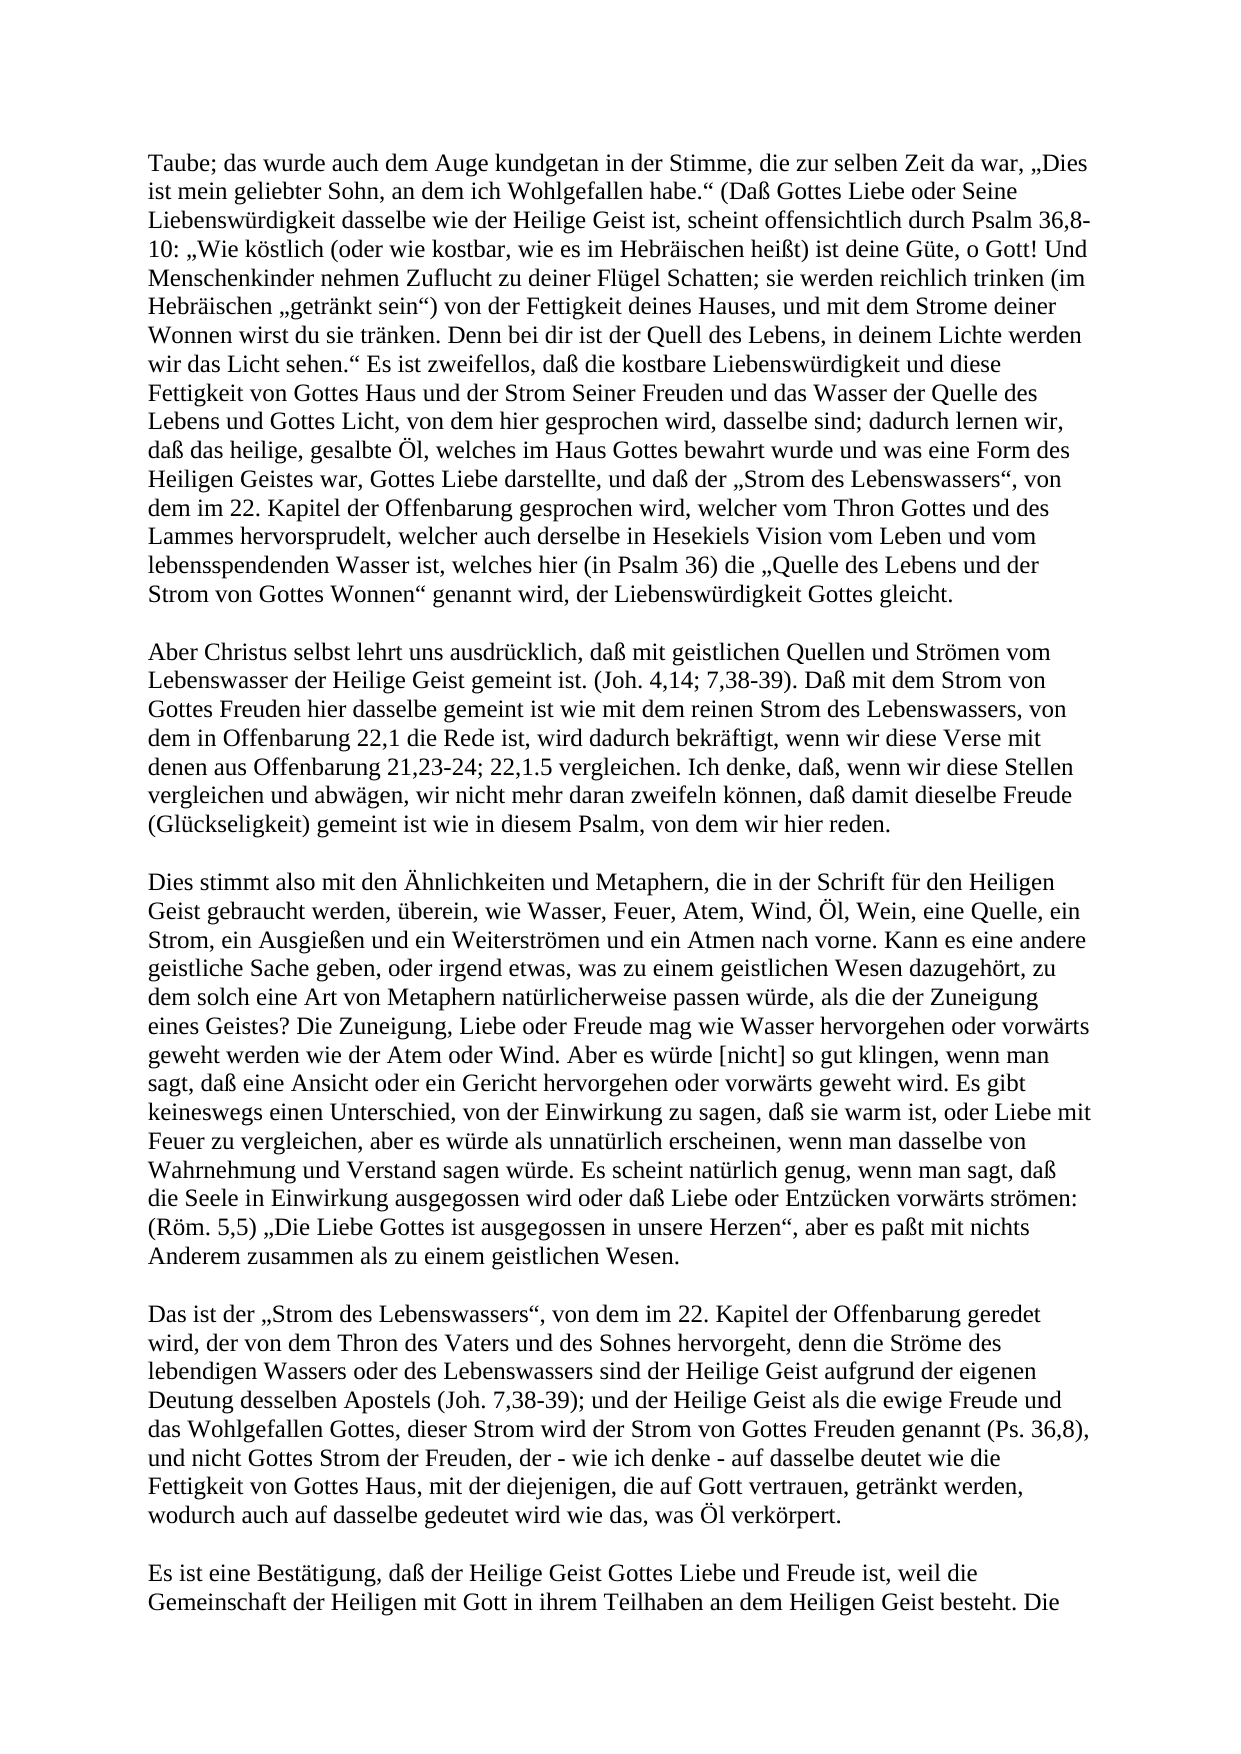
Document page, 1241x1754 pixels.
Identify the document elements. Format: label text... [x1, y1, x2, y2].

text Aber Christus selbst lehrt uns ausdrücklich, daß mit geistlichen Quellen und Strömen vom Lebenswasser der Heilige Geist gemeint ist. (Joh. 4,14; 7,38-39). Daß mit dem Strom von Gottes Freuden hier dasselbe gemeint ist wie mit dem reinen Strom des Lebenswassers, von dem in Offenbarung 22,1 die Rede ist, wird dadurch bekräftigt, wenn wir diese Verse mit denen aus Offenbarung 21,23-24; 22,1.5 vergleichen. Ich denke, daß, wenn wir diese Stellen vergleichen und abwägen, wir nicht mehr daran zweifeln können, daß damit dieselbe Freude (Glückseligkeit) gemeint ist wie in diesem Psalm, von dem wir hier reden. [148, 694, 1093, 896]
text Dasselbe wurde kundgetan, was sich auch vor dem Auge entfaltete und in der Erscheinung des Heiligen Geistes ereignete, herunterfahrend vom Vater zum Sohn in der Form einer Taube; das wurde auch dem Auge kundgetan in der Stimme, die zur selben Zeit da war, „Dies ist mein geliebter Sohn, an dem ich Wohlgefallen habe.“ (Daß Gottes Liebe oder Seine Liebenswürdigkeit dasselbe wie der Heilige Geist ist, scheint offensichtlich durch Psalm 36,8-10: „Wie köstlich (oder wie kostbar, wie es im Hebräischen heißt) ist deine Güte, o Gott! Und Menschenkinder nehmen Zuflucht zu deiner Flügel Schatten; sie werden reichlich trinken (im Hebräischen „getränkt sein“) von der Fettigkeit deines Hauses, und mit dem Strome deiner Wonnen wirst du sie tränken. Denn bei dir ist der Quell des Lebens, in deinem Lichte werden wir das Licht sehen.“ Es ist zweifellos, daß die kostbare Liebenswürdigkeit und diese Fettigkeit von Gottes Haus und der Strom Seiner Freuden und das Wasser der Quelle des Lebens und Gottes Licht, von dem hier gesprochen wird, dasselbe sind; dadurch lernen wir, daß das heilige, gesalbte Öl, welches im Haus Gottes bewahrt wurde und was eine Form des Heiligen Geistes war, Gottes Liebe darstellte, und daß der „Strom des Lebenswassers“, von dem im 22. Kapitel der Offenbarung gesprochen wird, welcher vom Thron Gottes und des Lammes hervorsprudelt, welcher auch derselbe in Hesekiels Vision vom Leben und vom lebensspendenden Wasser ist, welches hier (in Psalm 36) die „Quelle des Lebens und der Strom von Gottes Wonnen“ genannt wird, der Liebenswürdigkeit Gottes gleicht. [148, 148, 1093, 665]
text Dies stimmt also mit den Ähnlichkeiten und Metaphern, die in der Schrift für den Heiligen Geist gebraucht werden, überein, wie Wasser, Feuer, Atem, Wind, Öl, Wein, eine Quelle, ein Strom, ein Ausgießen und ein Weiterströmen und ein Atmen nach vorne. Kann es eine andere geistliche Sache geben, oder irgend etwas, was zu einem geistlichen Wesen dazugehört, zu dem solch eine Art von Metaphern natürlicherweise passen würde, als die der Zuneigung eines Geistes? Die Zuneigung, Liebe oder Freude mag wie Wasser hervorgehen oder vorwärts geweht werden wie der Atem oder Wind. Aber es würde [nicht] so gut klingen, wenn man sagt, daß eine Ansicht oder ein Gericht hervorgehen oder vorwärts geweht wird. Es gibt keineswegs einen Unterschied, von der Einwirkung zu sagen, daß sie warm ist, oder Liebe mit Feuer zu vergleichen, aber es würde als unnatürlich erscheinen, wenn man dasselbe von Wahrnehmung und Verstand sagen würde. Es scheint natürlich genug, wenn man sagt, daß die Seele in Einwirkung ausgegossen wird oder daß Liebe oder Entzücken vorwärts strömen: (Röm. 5,5) „Die Liebe Gottes ist ausgegossen in unsere Herzen“, aber es paßt mit nichts Anderem zusammen als zu einem geistlichen Wesen. [148, 925, 1093, 1327]
text Das ist der „Strom des Lebenswassers“, von dem im 22. Kapitel der Offenbarung geredet wird, der von dem Thron des Vaters und des Sohnes hervorgeht, denn die Ströme des lebendigen Wassers oder des Lebenswassers sind der Heilige Geist aufgrund der eigenen Deutung desselben Apostels (Joh. 7,38-39); und der Heilige Geist als die ewige Freude und das Wohlgefallen Gottes, dieser Strom wird der Strom von Gottes Freuden genannt (Ps. 36,8), und nicht Gottes Strom der Freuden, der - wie ich denke - auf dasselbe deutet wie die Fettigkeit von Gottes Haus, mit der diejenigen, die auf Gott vertrauen, getränkt werden, wodurch auch auf dasselbe gedeutet wird wie das, was Öl verkörpert. [148, 1356, 1093, 1586]
